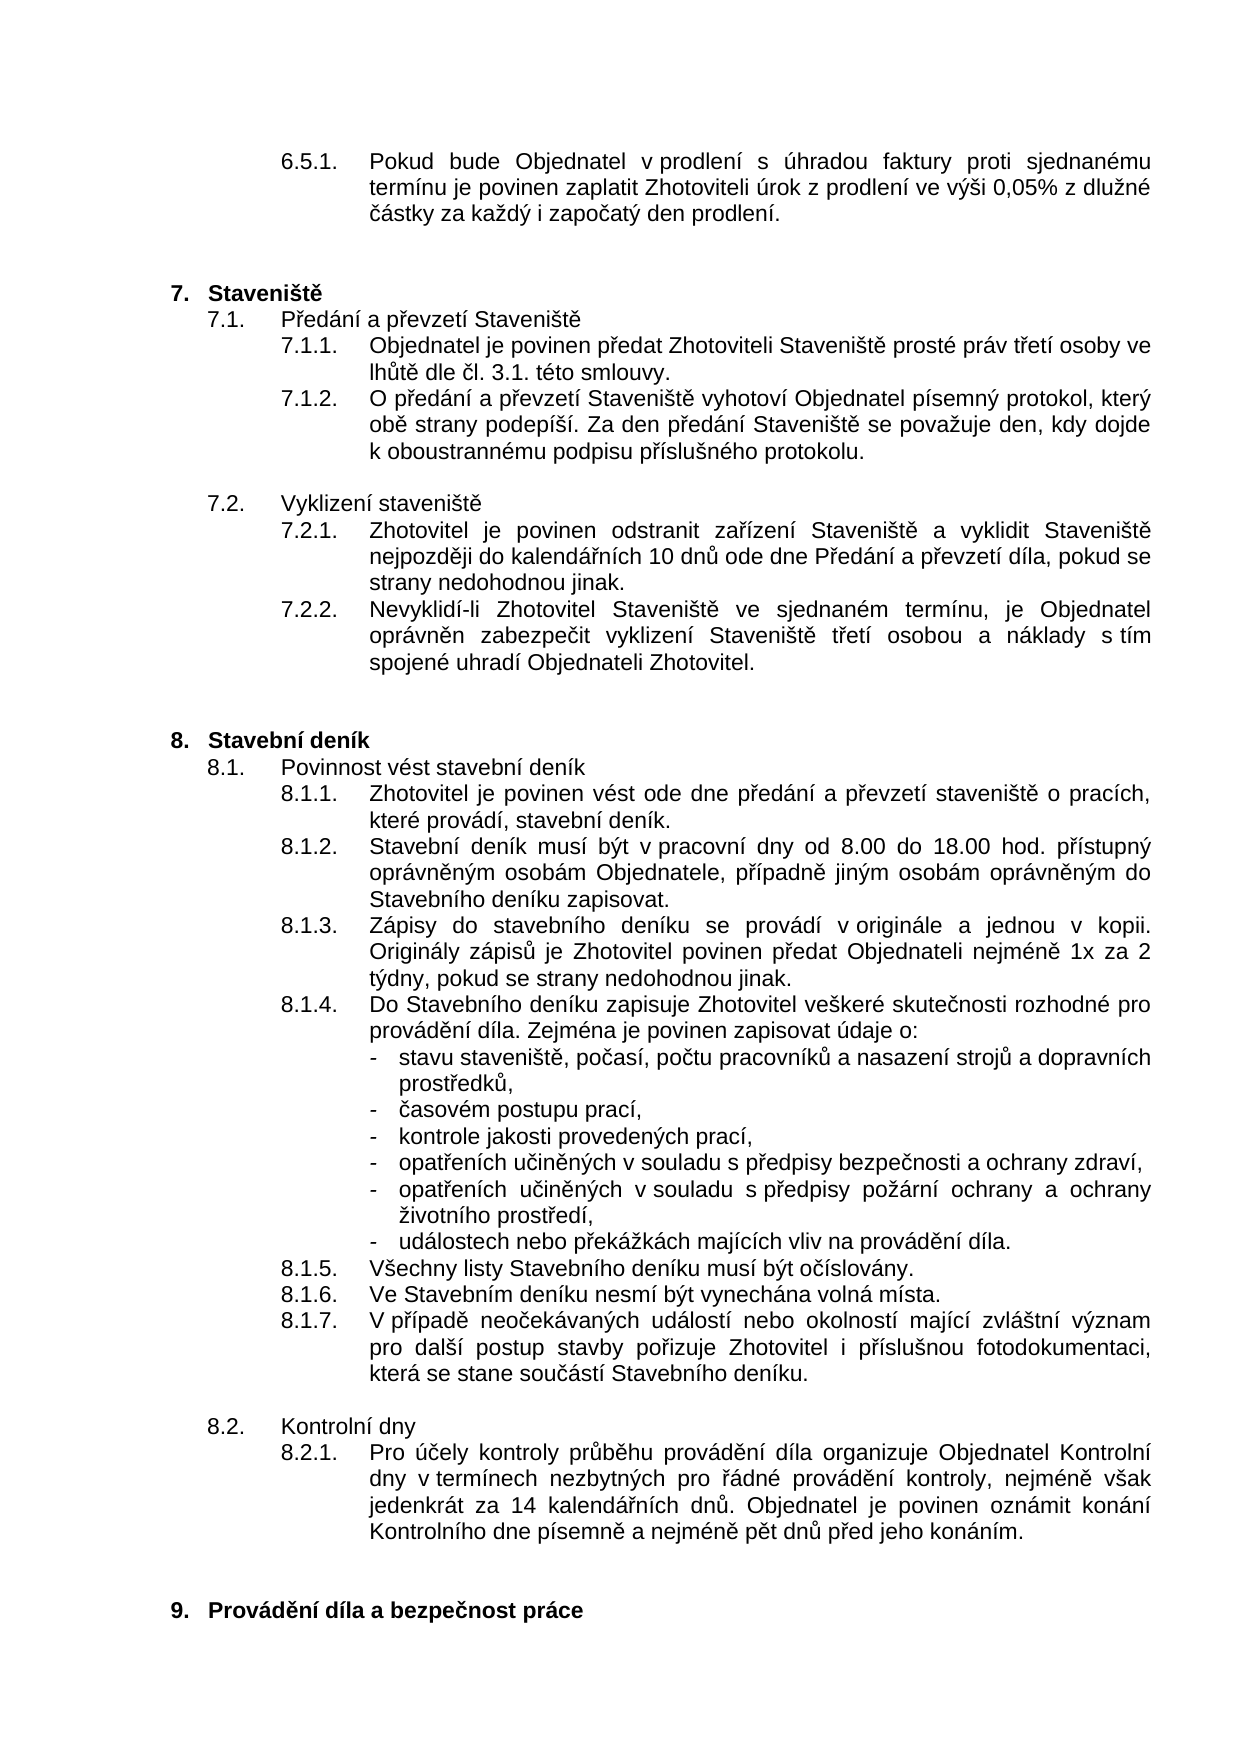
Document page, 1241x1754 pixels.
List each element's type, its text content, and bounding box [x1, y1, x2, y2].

list časovém postupu prací, [369, 1096, 1152, 1123]
list Stavební deník [170, 727, 1152, 754]
list Zhotovitel je povinen vést ode dne předání a převzetí staveniště o pracích, které provádí, stavební deník. [281, 780, 1152, 833]
list O předání a převzetí Staveniště vyhotoví Objednatel písemný protokol, který obě strany podepíší. Za den předání Staveniště se považuje den, kdy dojde k oboustrannému podpisu příslušného protokolu. [281, 385, 1152, 464]
list Pro účely kontroly průběhu provádění díla organizuje Objednatel Kontrolní dny v termínech nezbytných pro řádné provádění kontroly, nejméně však jedenkrát za 14 kalendářních dnů. Objednatel je povinen oznámit konání Kontrolního dne písemně a nejméně pět dnů před jeho konáním. [281, 1439, 1152, 1544]
list stavu staveniště, počasí, počtu pracovníků a nasazení strojů a dopravních prostředků, [369, 1044, 1152, 1096]
list Všechny listy Stavebního deníku musí být očíslovány. [281, 1254, 1152, 1281]
list Nevyklidí-li Zhotovitel Staveniště ve sjednaném termínu, je Objednatel oprávněn zabezpečit vyklizení Staveniště třetí osobou a náklady s tím spojené uhradí Objednateli Zhotovitel. [281, 596, 1152, 675]
list Provádění díla a bezpečnost práce [170, 1597, 1152, 1623]
list Do Stavebního deníku zapisuje Zhotovitel veškeré skutečnosti rozhodné pro provádění díla. Zejména je povinen zapisovat údaje o: [281, 991, 1152, 1044]
list Objednatel je povinen předat Zhotoviteli Staveniště prosté práv třetí osoby ve lhůtě dle čl. 3.1. této smlouvy. [281, 332, 1152, 385]
list Ve Stavebním deníku nesmí být vynechána volná místa. [281, 1281, 1152, 1307]
list V případě neočekávaných událostí nebo okolností mající zvláštní význam pro další postup stavby pořizuje Zhotovitel i příslušnou fotodokumentaci, která se stane součástí Stavebního deníku. [281, 1307, 1152, 1386]
list Vyklizení staveniště [207, 490, 1152, 517]
list opatřeních učiněných v souladu s předpisy požární ochrany a ochrany životního prostředí, [369, 1176, 1152, 1228]
list Zápisy do stavebního deníku se provádí v originále a jednou v kopii. Originály zápisů je Zhotovitel povinen předat Objednateli nejméně 1x za 2 týdny, pokud se strany nedohodnou jinak. [281, 912, 1152, 991]
list Stavební deník musí být v pracovní dny od 8.00 do 18.00 hod. přístupný oprávněným osobám Objednatele, případně jiným osobám oprávněným do Stavebního deníku zapisovat. [281, 833, 1152, 912]
list opatřeních učiněných v souladu s předpisy bezpečnosti a ochrany zdraví, [369, 1149, 1152, 1176]
list Předání a převzetí Staveniště [207, 306, 1152, 332]
list Kontrolní dny [207, 1413, 1152, 1439]
list Zhotovitel je povinen odstranit zařízení Staveniště a vyklidit Staveniště nejpozději do kalendářních 10 dnů ode dne Předání a převzetí díla, pokud se strany nedohodnou jinak. [281, 517, 1152, 596]
list Staveniště [170, 279, 1152, 306]
list kontrole jakosti provedených prací, [369, 1123, 1152, 1149]
list Povinnost vést stavební deník [207, 754, 1152, 780]
list událostech nebo překážkách majících vliv na provádění díla. [369, 1228, 1152, 1254]
list Pokud bude Objednatel v prodlení s úhradou faktury proti sjednanému termínu je povinen zaplatit Zhotoviteli úrok z prodlení ve výši 0,05% z dlužné částky za každý i započatý den prodlení. [281, 148, 1152, 227]
